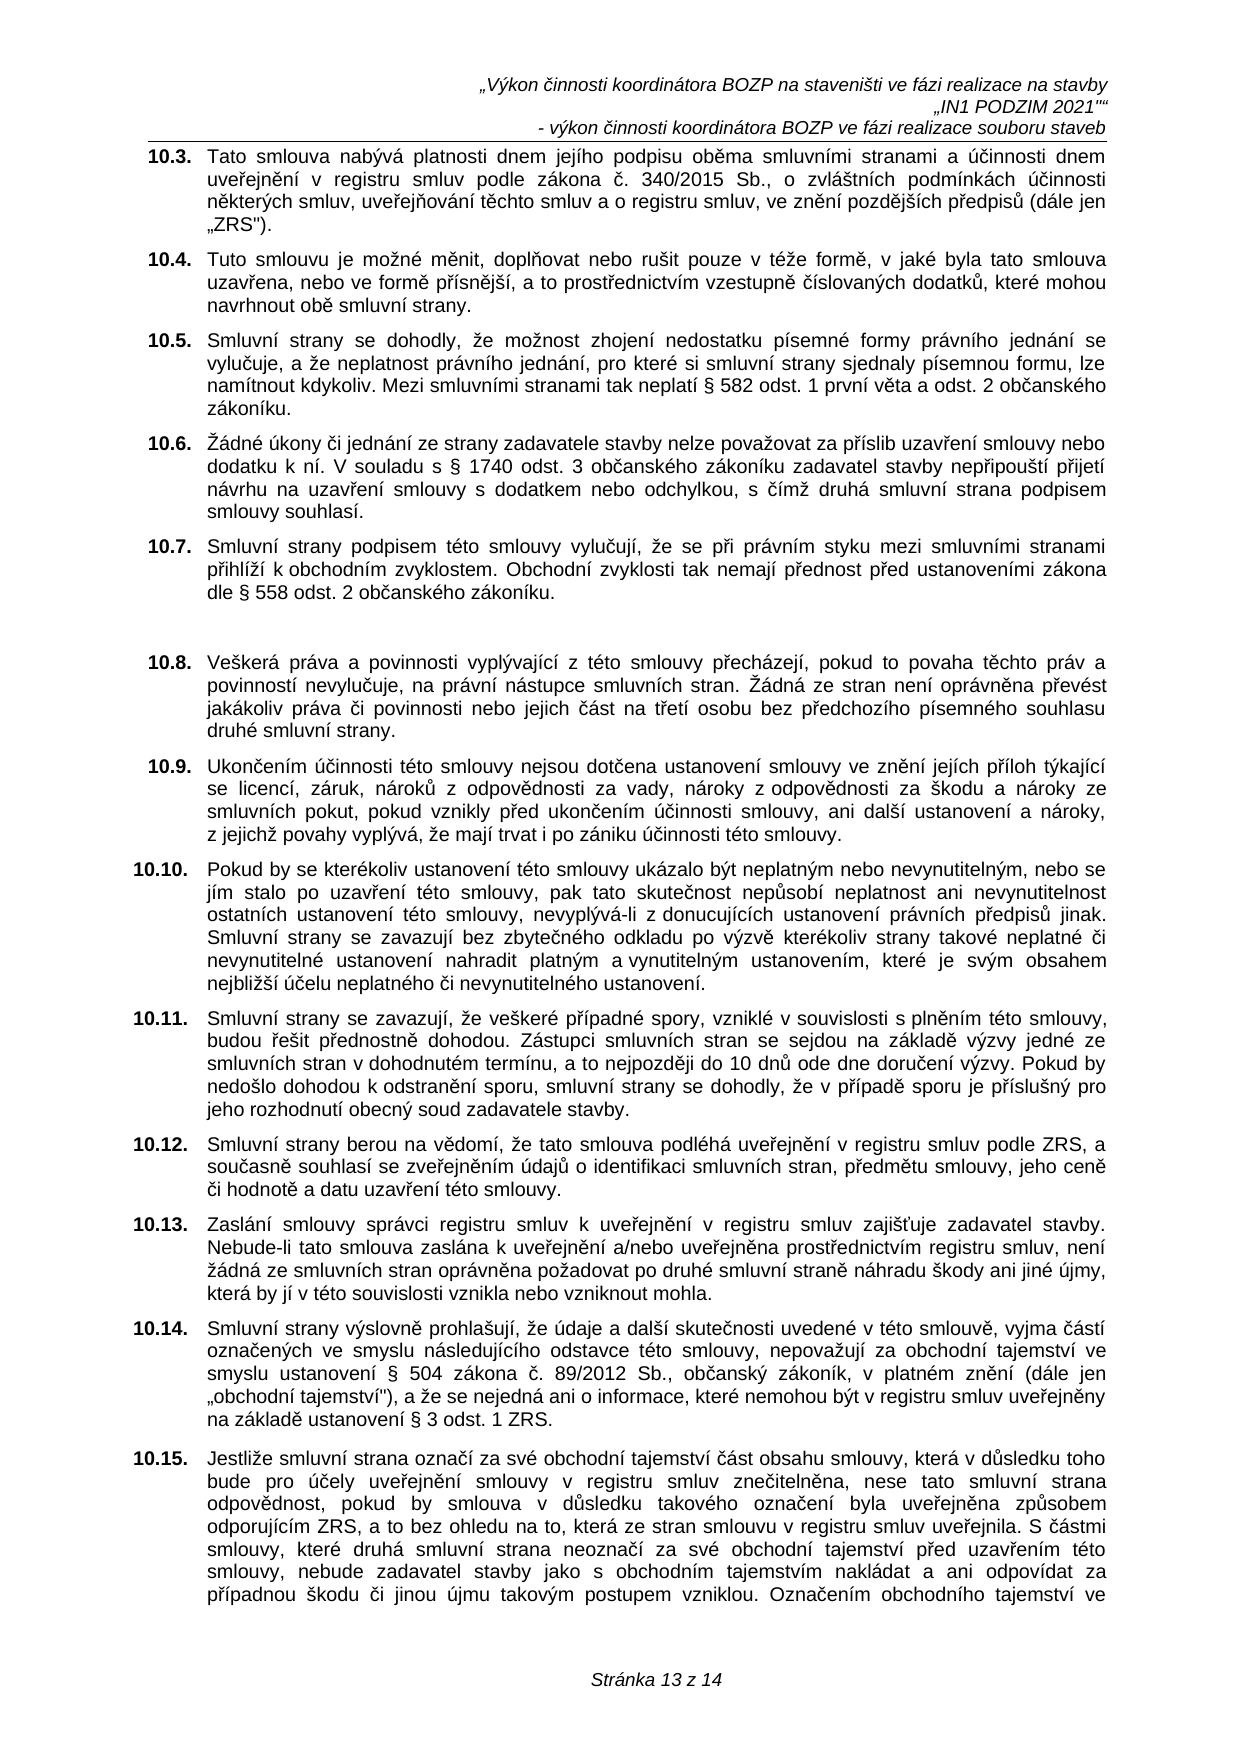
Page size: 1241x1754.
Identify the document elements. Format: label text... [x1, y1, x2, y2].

text 10.10. Pokud by se kterékoliv ustanovení této smlouvy ukázalo být neplatným nebo nevynutitelným, nebo se jím stalo po uzavření této smlouvy, pak tato skutečnost nepůsobí neplatnost ani nevynutitelnost ostatních ustanovení této smlouvy, nevyplývá-li z donucujících ustanovení právních předpisů jinak. Smluvní strany se zavazují bez zbytečného odkladu po výzvě kterékoliv strany takové neplatné či nevynutitelné ustanovení nahradit platným a vynutitelným ustanovením, které je svým obsahem nejbližší účelu neplatného či nevynutitelného ustanovení. [133, 858, 1107, 994]
text 10.6. Žádné úkony či jednání ze strany zadavatele stavby nelze považovat za příslib uzavření smlouvy nebo dodatku k ní. V souladu s § 1740 odst. 3 občanského zákoníku zadavatel stavby nepřipouští přijetí návrhu na uzavření smlouvy s dodatkem nebo odchylkou, s čímž druhá smluvní strana podpisem smlouvy souhlasí. [148, 432, 1107, 523]
text 10.7. Smluvní strany podpisem této smlouvy vylučují, že se při právním styku mezi smluvními stranami přihlíží k obchodním zvyklostem. Obchodní zvyklosti tak nemají přednost před ustanoveními zákona dle § 558 odst. 2 občanského zákoníku. [148, 535, 1107, 603]
text 10.13. Zaslání smlouvy správci registru smluv k uveřejnění v registru smluv zajišťuje zadavatel stavby. Nebude-li tato smlouva zaslána k uveřejnění a/nebo uveřejněna prostřednictvím registru smluv, není žádná ze smluvních stran oprávněna požadovat po druhé smluvní straně náhradu škody ani jiné újmy, která by jí v této souvislosti vznikla nebo vzniknout mohla. [133, 1213, 1107, 1304]
text 10.14. Smluvní strany výslovně prohlašují, že údaje a další skutečnosti uvedené v této smlouvě, vyjma částí označených ve smyslu následujícího odstavce této smlouvy, nepovažují za obchodní tajemství ve smyslu ustanovení § 504 zákona č. 89/2012 Sb., občanský zákoník, v platném znění (dále jen „obchodní tajemství"), a že se nejedná ani o informace, které nemohou být v registru smluv uveřejněny na základě ustanovení § 3 odst. 1 ZRS. [133, 1317, 1107, 1430]
text 10.3. Tato smlouva nabývá platnosti dnem jejího podpisu oběma smluvními stranami a účinnosti dnem uveřejnění v registru smluv podle zákona č. 340/2015 Sb., o zvláštních podmínkách účinnosti některých smluv, uveřejňování těchto smluv a o registru smluv, ve znění pozdějších předpisů (dále jen „ZRS"). [148, 145, 1107, 236]
text 10.4. Tuto smlouvu je možné měnit, doplňovat nebo rušit pouze v téže formě, v jaké byla tato smlouva uzavřena, nebo ve formě přísnější, a to prostřednictvím vzestupně číslovaných dodatků, které mohou navrhnout obě smluvní strany. [148, 248, 1107, 316]
text 10.5. Smluvní strany se dohodly, že možnost zhojení nedostatku písemné formy právního jednání se vylučuje, a že neplatnost právního jednání, pro které si smluvní strany sjednaly písemnou formu, lze namítnout kdykoliv. Mezi smluvními stranami tak neplatí § 582 odst. 1 první věta a odst. 2 občanského zákoníku. [148, 329, 1107, 419]
text 10.12. Smluvní strany berou na vědomí, že tato smlouva podléhá uveřejnění v registru smluv podle ZRS, a současně souhlasí se zveřejněním údajů o identifikaci smluvních stran, předmětu smlouvy, jeho ceně či hodnotě a datu uzavření této smlouvy. [133, 1133, 1107, 1201]
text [133, 1447, 1107, 1606]
text 10.11. Smluvní strany se zavazují, že veškeré případné spory, vzniklé v souvislosti s plněním této smlouvy, budou řešit přednostně dohodou. Zástupci smluvních stran se sejdou na základě výzvy jedné ze smluvních stran v dohodnutém termínu, a to nejpozději do 10 dnů ode dne doručení výzvy. Pokud by nedošlo dohodou k odstranění sporu, smluvní strany se dohodly, že v případě sporu je příslušný pro jeho rozhodnutí obecný soud zadavatele stavby. [133, 1007, 1107, 1120]
text 10.9. Ukončením účinnosti této smlouvy nejsou dotčena ustanovení smlouvy ve znění jejích příloh týkající se licencí, záruk, nároků z odpovědnosti za vady, nároky z odpovědnosti za škodu a nároky ze smluvních pokut, pokud vznikly před ukončením účinnosti smlouvy, ani další ustanovení a nároky, z jejichž povahy vyplývá, že mají trvat i po zániku účinnosti této smlouvy. [148, 754, 1107, 845]
text 10.8. Veškerá práva a povinnosti vyplývající z této smlouvy přecházejí, pokud to povaha těchto práv a povinností nevylučuje, na právní nástupce smluvních stran. Žádná ze stran není oprávněna převést jakákoliv práva či povinnosti nebo jejich část na třetí osobu bez předchozího písemného souhlasu druhé smluvní strany. [148, 651, 1107, 742]
